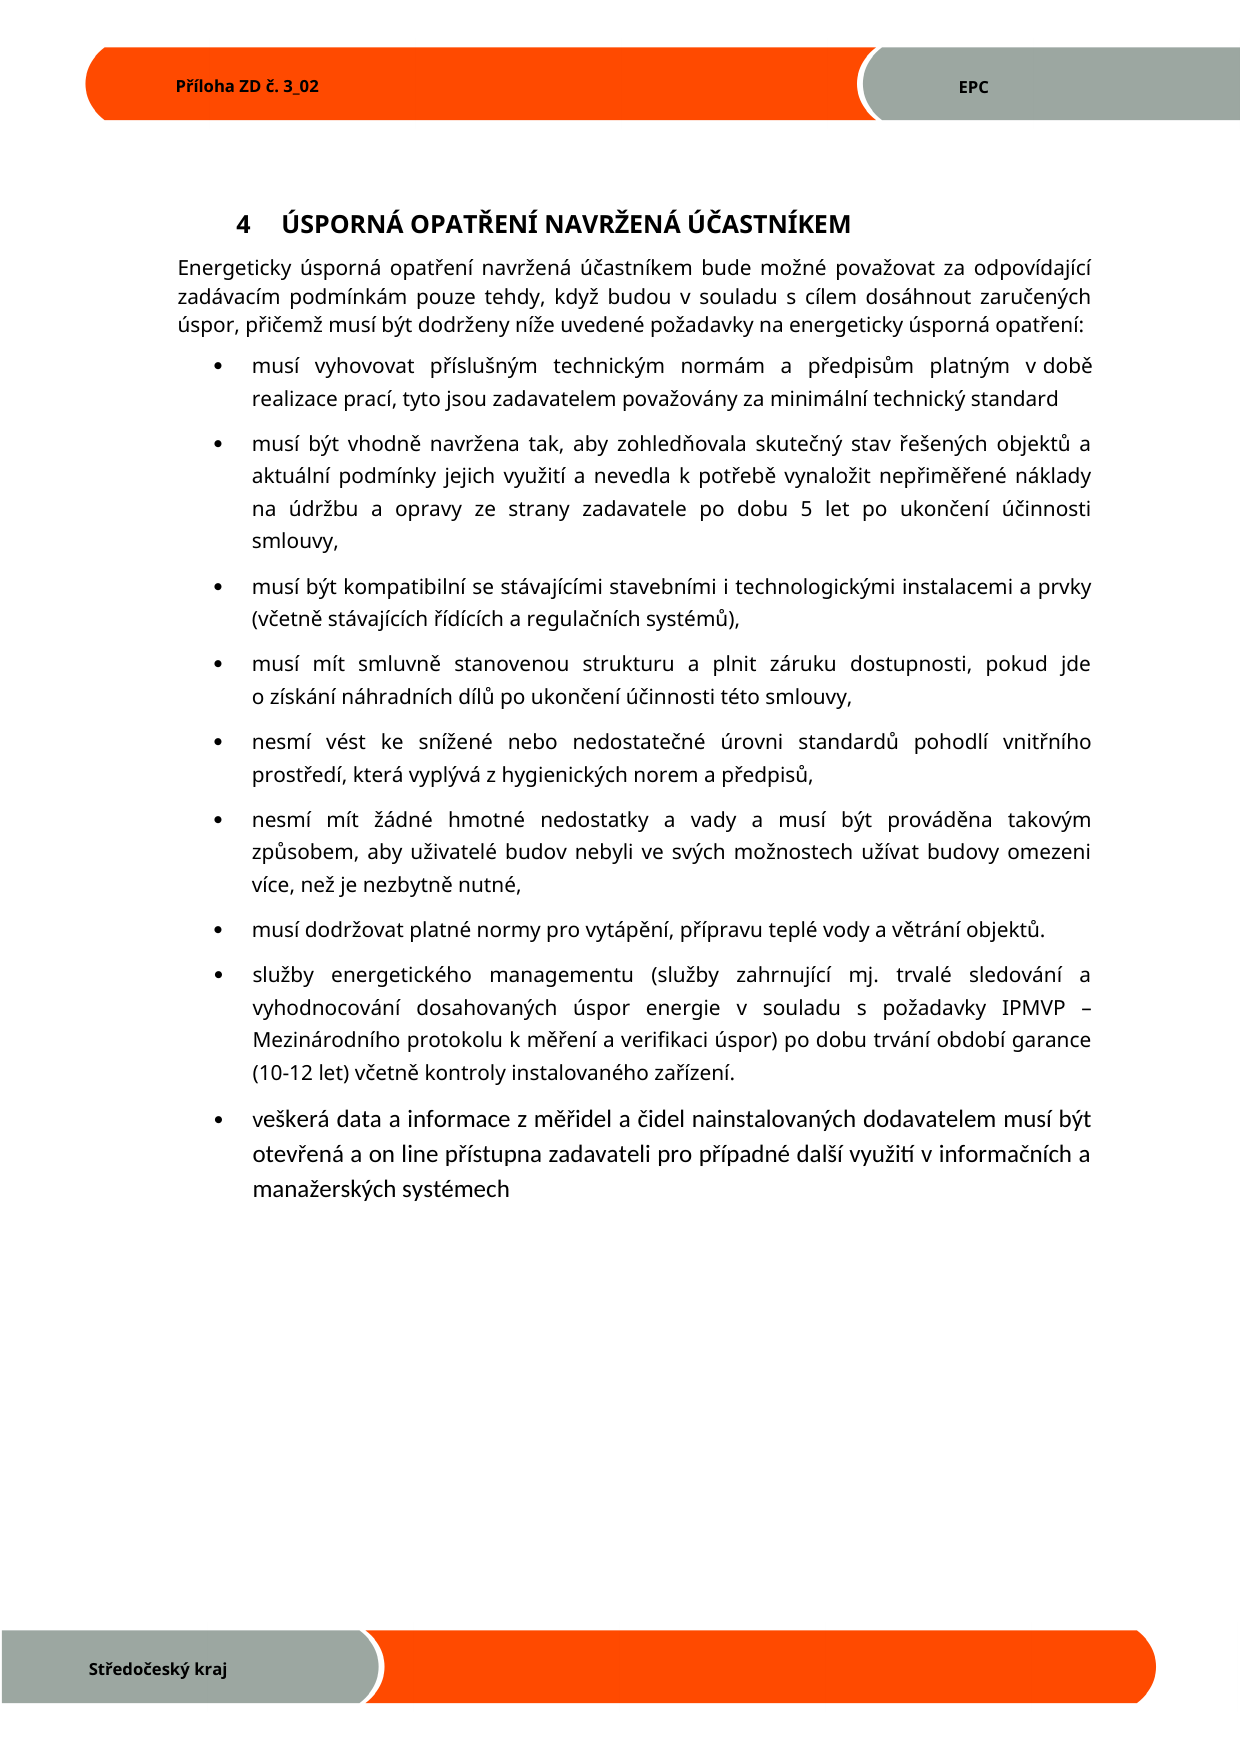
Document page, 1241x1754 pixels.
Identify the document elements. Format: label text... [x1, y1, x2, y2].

list musí být vhodně navržena tak, aby zohledňovala skutečný stav řešených objektů a aktuální podmínky jejich využití a nevedla k potřebě vynaložit nepřiměřené náklady na údržbu a opravy ze strany zadavatele po dobu 5 let po ukončení účinnosti smlouvy, [214, 429, 1092, 555]
picture [1, 1622, 1238, 1712]
list nesmí vést ke snížené nebo nedostatečné úrovni standardů pohodlí vnitřního prostředí, která vyplývá z hygienických norem a předpisů, [214, 727, 1092, 788]
list musí dodržovat platné normy pro vytápění, přípravu teplé vody a větrání objektů. [214, 915, 1092, 944]
picture [3, 38, 1240, 129]
list musí vyhovovat příslušným technickým normám a předpisům platným v době realizace prací, tyto jsou zadavatelem považovány za minimální technický standard [214, 351, 1092, 412]
subtitle Úsporná opatření navržená účastníkem [236, 207, 1092, 241]
list veškerá data a informace z měřidel a čidel nainstalovaných dodavatelem musí být otevřená a on line přístupna zadavateli pro případné další využití v informačních a manažerských systémech [215, 1103, 1092, 1204]
list nesmí mít žádné hmotné nedostatky a vady a musí být prováděna takovým způsobem, aby uživatelé budov nebyli ve svých možnostech užívat budovy omezeni více, než je nezbytně nutné, [214, 805, 1092, 898]
list služby energetického managementu (služby zahrnující mj. trvalé sledování a vyhodnocování dosahovaných úspor energie v souladu s požadavky IPMVP – Mezinárodního protokolu k měření a verifikaci úspor) po dobu trvání období garance (10-12 let) včetně kontroly instalovaného zařízení. [215, 960, 1092, 1087]
list musí mít smluvně stanovenou strukturu a plnit záruku dostupnosti, pokud jde o získání náhradních dílů po ukončení účinnosti této smlouvy, [214, 649, 1092, 711]
list musí být kompatibilní se stávajícími stavebními i technologickými instalacemi a prvky (včetně stávajících řídících a regulačních systémů), [214, 572, 1092, 633]
text Energeticky úsporná opatření navržená účastníkem bude možné považovat za odpovídající zadávacím podmínkám pouze tehdy, když budou v souladu s cílem dosáhnout zaručených úspor, přičemž musí být dodrženy níže uvedené požadavky na energeticky úsporná opatření: [177, 253, 1092, 339]
